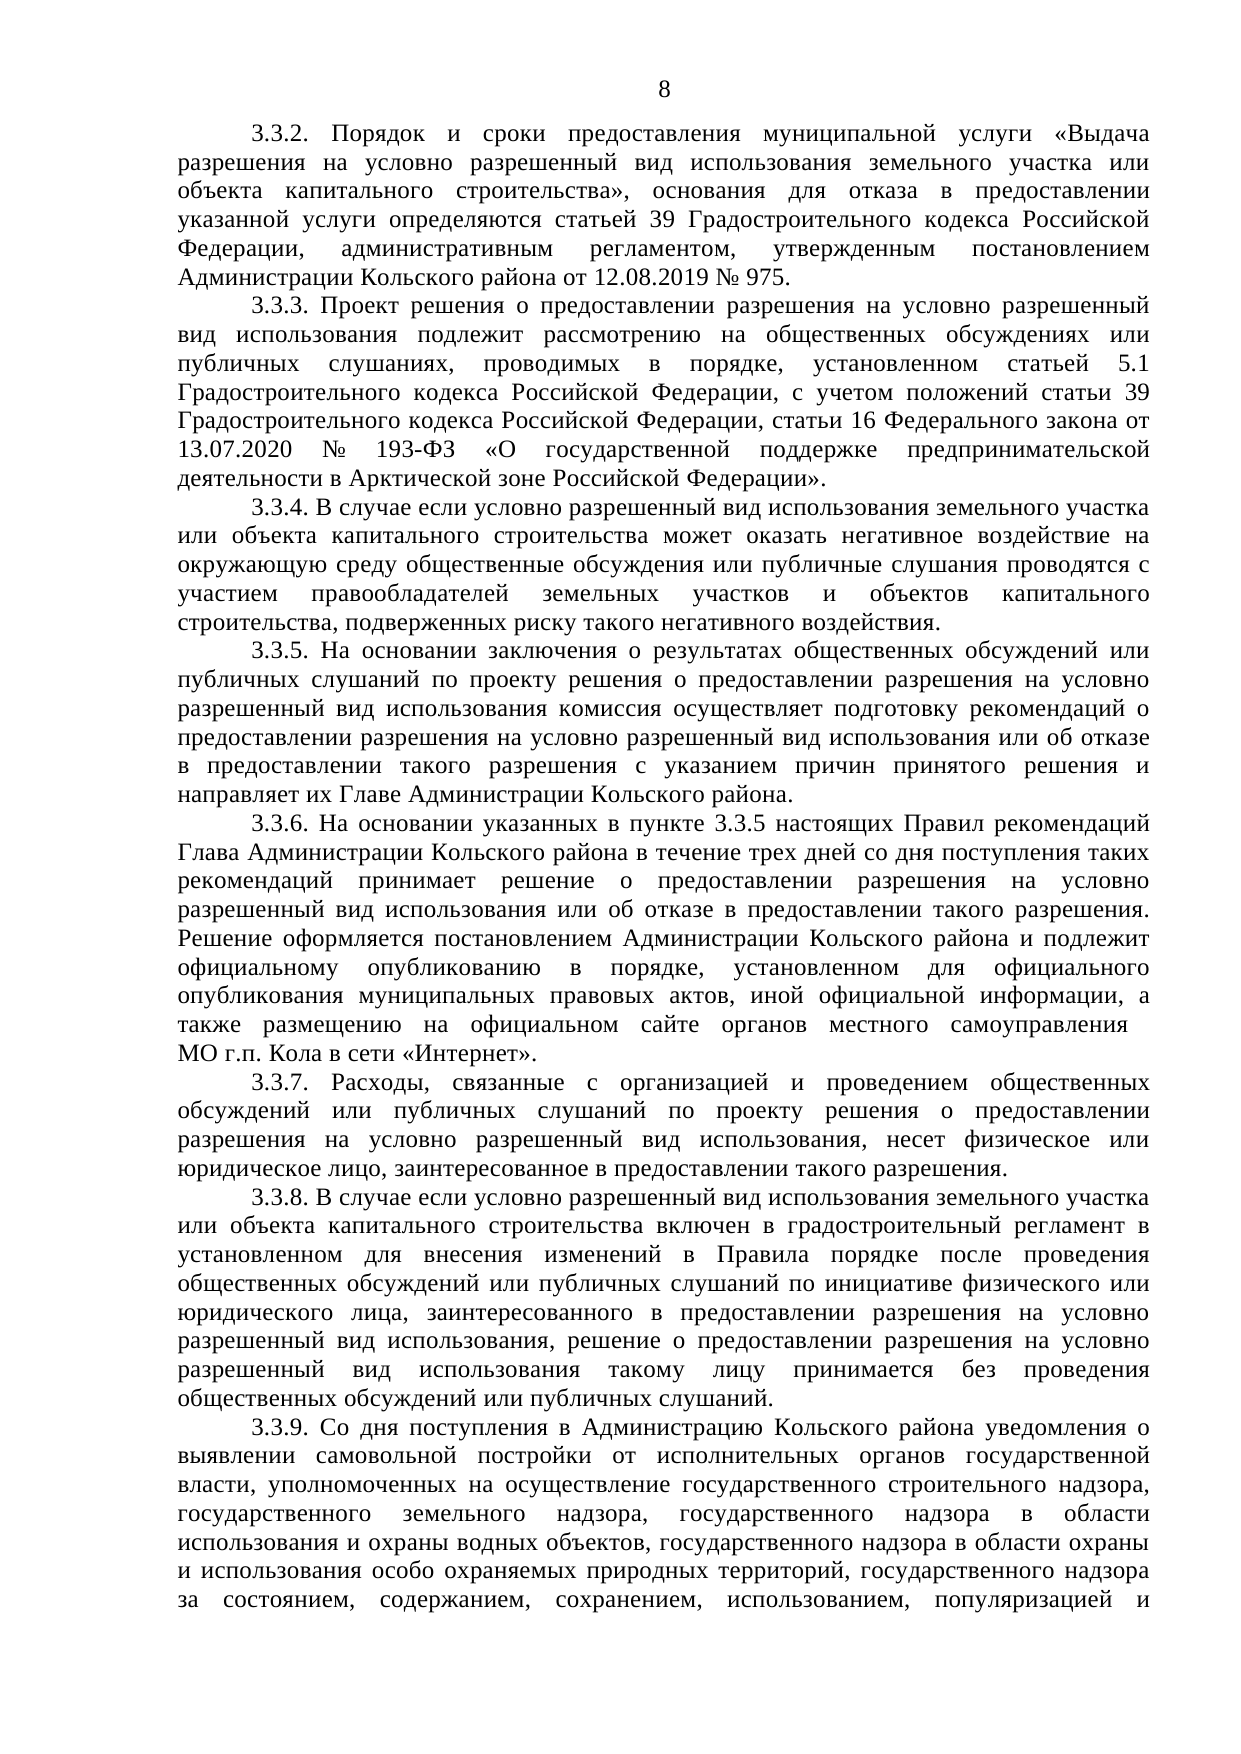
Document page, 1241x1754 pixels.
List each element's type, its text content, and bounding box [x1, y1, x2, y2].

text 3.3.6. На основании указанных в пункте 3.3.5 настоящих Правил рекомендаций Глава Администрации Кольского района в течение трех дней со дня поступления таких рекомендаций принимает решение о предоставлении разрешения на условно разрешенный вид использования или об отказе в предоставлении такого разрешения. Решение оформляется постановлением Администрации Кольского района и подлежит официальному опубликованию в порядке, установленном для официального опубликования муниципальных правовых актов, иной официальной информации, а также размещению на официальном сайте органов местного самоуправления МО г.п. Кола в сети «Интернет». [177, 808, 1152, 1067]
text 3.3.4. В случае если условно разрешенный вид использования земельного участка или объекта капитального строительства может оказать негативное воздействие на окружающую среду общественные обсуждения или публичные слушания проводятся с участием правообладателей земельных участков и объектов капитального строительства, подверженных риску такого негативного воздействия. [177, 492, 1152, 636]
text 3.3.7. Расходы, связанные с организацией и проведением общественных обсуждений или публичных слушаний по проекту решения о предоставлении разрешения на условно разрешенный вид использования, несет физическое или юридическое лицо, заинтересованное в предоставлении такого разрешения. [177, 1067, 1152, 1182]
text 3.3.3. Проект решения о предоставлении разрешения на условно разрешенный вид использования подлежит рассмотрению на общественных обсуждениях или публичных слушаниях, проводимых в порядке, установленном статьей 5.1 Градостроительного кодекса Российской Федерации, с учетом положений статьи 39 Градостроительного кодекса Российской Федерации, статьи 16 Федерального закона от 13.07.2020 № 193-ФЗ «О государственной поддержке предпринимательской деятельности в Арктической зоне Российской Федерации». [177, 291, 1152, 492]
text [177, 1412, 1152, 1613]
text 3.3.5. На основании заключения о результатах общественных обсуждений или публичных слушаний по проекту решения о предоставлении разрешения на условно разрешенный вид использования комиссия осуществляет подготовку рекомендаций о предоставлении разрешения на условно разрешенный вид использования или об отказе в предоставлении такого разрешения с указанием причин принятого решения и направляет их Главе Администрации Кольского района. [177, 636, 1152, 808]
text 3.3.2. Порядок и сроки предоставления муниципальной услуги «Выдача разрешения на условно разрешенный вид использования земельного участка или объекта капитального строительства», основания для отказа в предоставлении указанной услуги определяются статьей 39 Градостроительного кодекса Российской Федерации, административным регламентом, утвержденным постановлением Администрации Кольского района от 12.08.2019 № 975. [177, 118, 1152, 291]
text 3.3.8. В случае если условно разрешенный вид использования земельного участка или объекта капитального строительства включен в градостроительный регламент в установленном для внесения изменений в Правила порядке после проведения общественных обсуждений или публичных слушаний по инициативе физического или юридического лица, заинтересованного в предоставлении разрешения на условно разрешенный вид использования, решение о предоставлении разрешения на условно разрешенный вид использования такому лицу принимается без проведения общественных обсуждений или публичных слушаний. [177, 1182, 1152, 1412]
